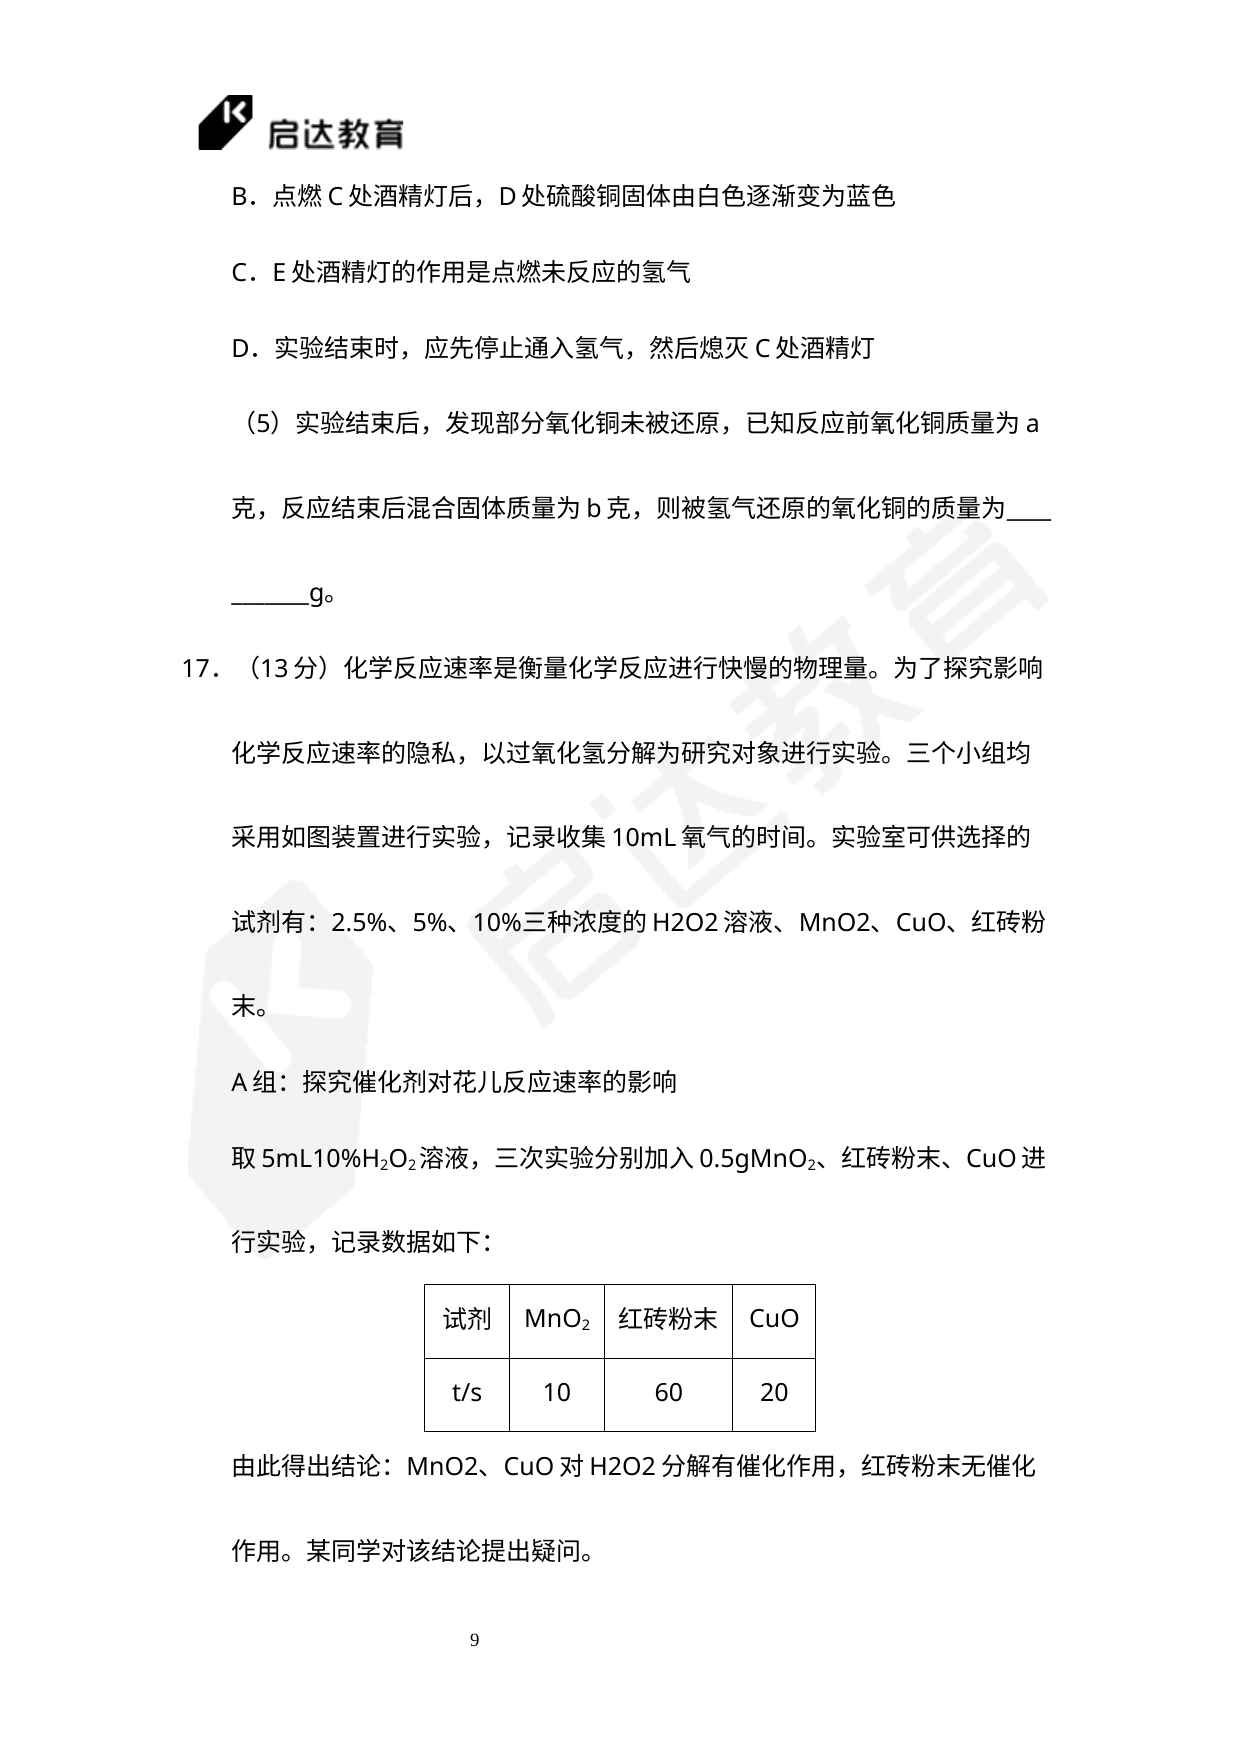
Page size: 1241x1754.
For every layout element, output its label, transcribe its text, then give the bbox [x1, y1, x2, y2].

text 取5mL10%H2O2溶液，三次实验分别加入0.5gMnO2、红砖粉末、CuO进行实验，记录数据如下： [231, 1124, 1053, 1273]
table_header 红砖粉末 [605, 1285, 732, 1358]
text B．点燃C处酒精灯后，D处硫酸铜固体由白色逐渐变为蓝色 [231, 162, 1053, 227]
table_header MnO2 [510, 1285, 604, 1358]
table_header CuO [733, 1285, 815, 1358]
text （5）实验结束后，发现部分氧化铜未被还原，已知反应前氧化铜质量为a克，反应结束后混合固体质量为b克，则被氢气还原的氧化铜的质量为___________g。 [231, 389, 1053, 623]
text C．E处酒精灯的作用是点燃未反应的氢气 [231, 238, 1053, 303]
picture [198, 95, 404, 150]
text 17．（13分）化学反应速率是衡量化学反应进行快慢的物理量。为了探究影响化学反应速率的隐私，以过氧化氢分解为研究对象进行实验。三个小组均采用如图装置进行实验，记录收集10mL氧气的时间。实验室可供选择的试剂有：2.5%、5%、10%三种浓度的H2O2溶液、MnO2、CuO、红砖粉末。 [181, 634, 1053, 1037]
text A组：探究催化剂对花儿反应速率的影响 [231, 1048, 1053, 1113]
table_header 试剂 [425, 1285, 509, 1358]
table_cell 10 [510, 1359, 604, 1431]
text D．实验结束时，应先停止通入氢气，然后熄灭C处酒精灯 [231, 314, 1053, 379]
table_cell 20 [733, 1359, 815, 1431]
table_cell t/s [425, 1359, 509, 1431]
table_cell 60 [605, 1359, 732, 1431]
text 由此得出结论：MnO2、CuO对H2O2分解有催化作用，红砖粉末无催化作用。某同学对该结论提出疑问。 [231, 1432, 1053, 1582]
